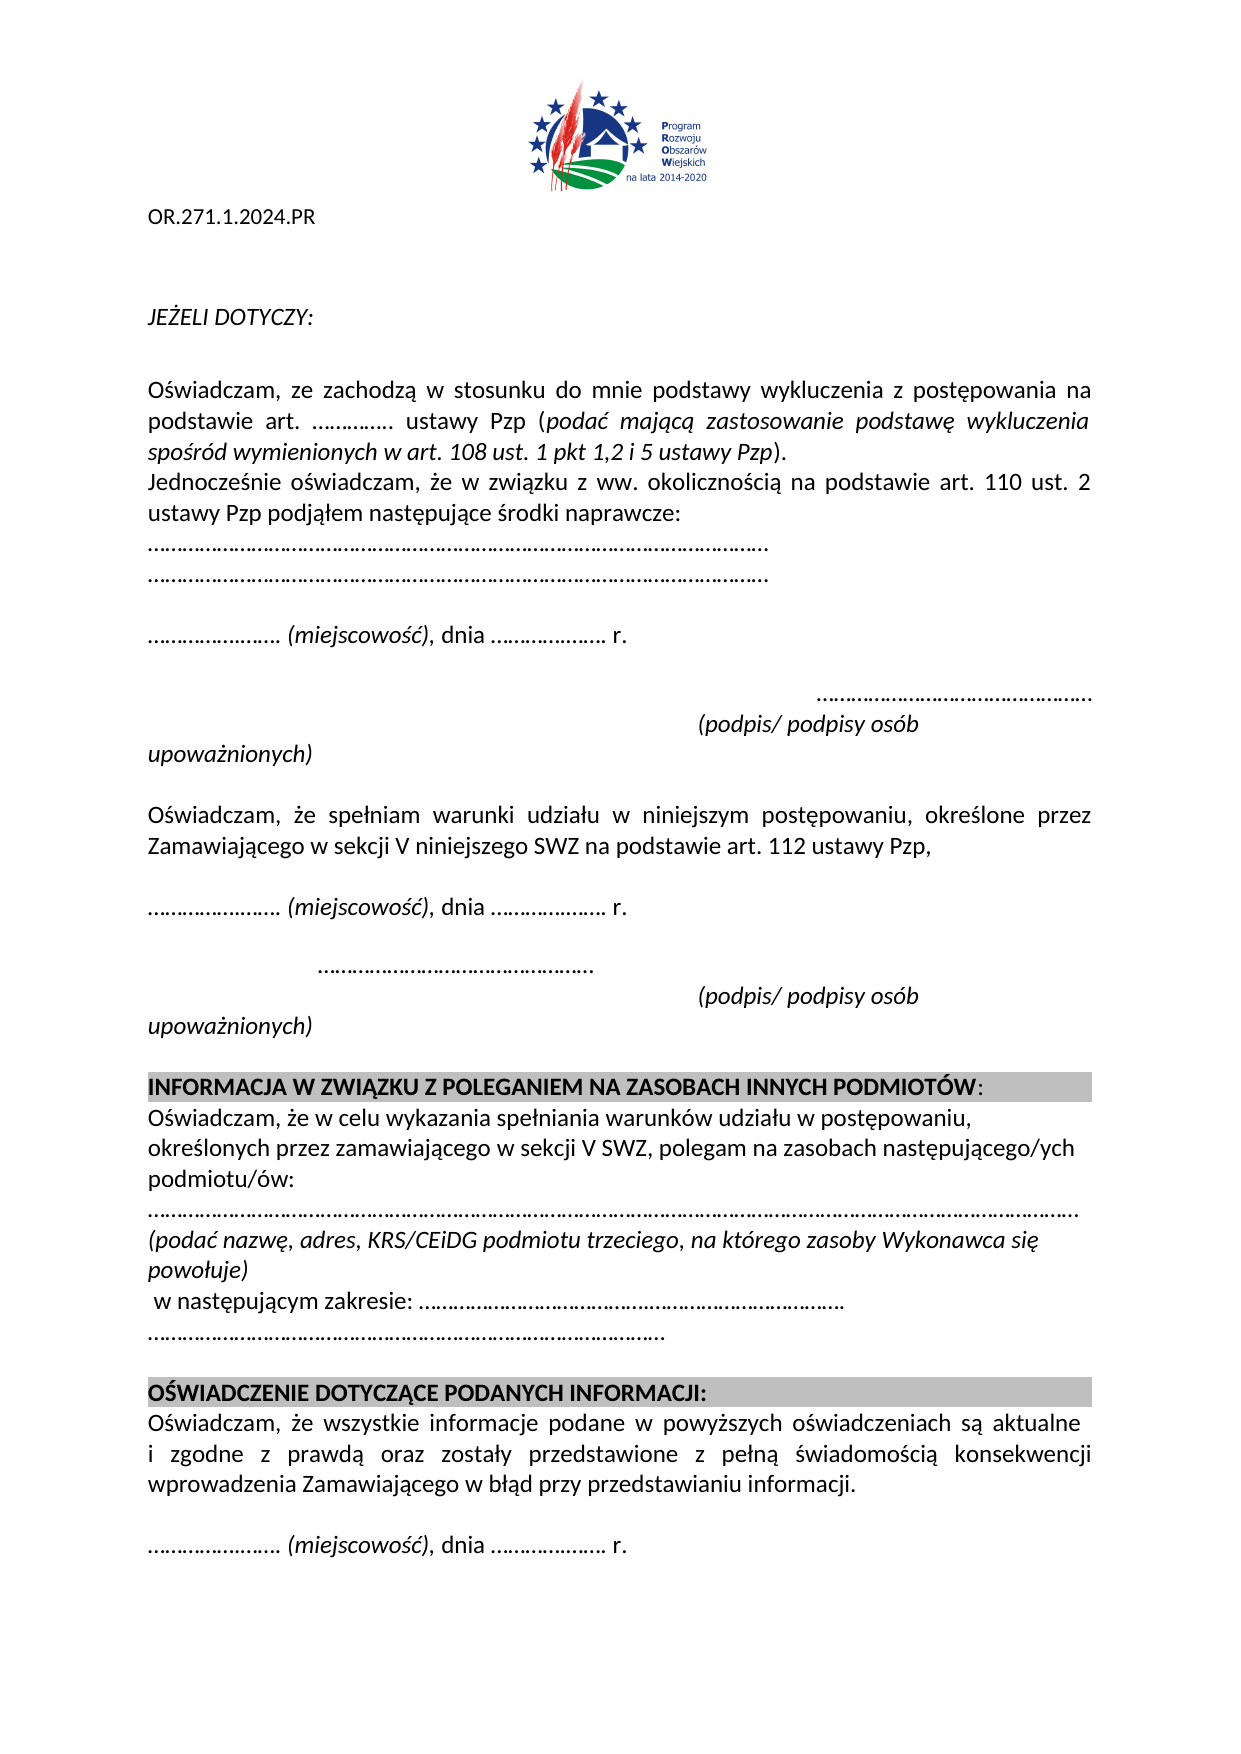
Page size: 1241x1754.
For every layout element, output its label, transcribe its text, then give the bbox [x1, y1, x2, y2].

text (podpis/ podpisy osób upoważnionych) [148, 980, 1092, 1041]
text ………………………………………… [148, 921, 1092, 980]
text …………….……. (miejscowość), dnia ………….……. r. [148, 891, 1092, 921]
text ……………………………………………………………………………………………… [148, 527, 1092, 558]
picture [520, 73, 720, 202]
text OŚWIADCZENIE DOTYCZĄCE PODANYCH INFORMACJI: [148, 1377, 1092, 1407]
text Jednocześnie oświadczam, że w związku z ww. okolicznością na podstawie art. 110 ust. 2 ustawy Pzp podjąłem następujące środki naprawcze: [148, 466, 1092, 527]
text INFORMACJA W ZWIĄZKU Z POLEGANIEM NA ZASOBACH INNYCH PODMIOTÓW: [148, 1072, 1092, 1102]
text ……………………………………………………………………………………………… [148, 558, 1092, 588]
text Oświadczam, że spełniam warunki udziału w niniejszym postępowaniu, określone przez Zamawiającego w sekcji V niniejszego SWZ na podstawie art. 112 ustawy Pzp, [148, 799, 1092, 860]
text Oświadczam, że w celu wykazania spełniania warunków udziału w postępowaniu, określonych przez zamawiającego w sekcji V SWZ, polegam na zasobach następującego/ych podmiotu/ów: ……………………………………………………………………………………………………………………………………………… [148, 1102, 1092, 1224]
text …………….……. (miejscowość), dnia ………….……. r. [148, 1529, 1092, 1560]
text …………….……. (miejscowość), dnia ………….……. r. [148, 619, 1092, 649]
text ………………………………………… [148, 649, 1092, 708]
text w następującym zakresie: ………………………………….…………………………….……………………………………………………………………………… [148, 1285, 1092, 1346]
text Oświadczam, że wszystkie informacje podane w powyższych oświadczeniach są aktualne i zgodne z prawdą oraz zostały przedstawione z pełną świadomością konsekwencji wprowadzenia Zamawiającego w błąd przy przedstawianiu informacji. [148, 1407, 1092, 1499]
text (podać nazwę, adres, KRS/CEiDG podmiotu trzeciego, na którego zasoby Wykonawca się powołuje) [148, 1224, 1092, 1285]
text Oświadczam, ze zachodzą w stosunku do mnie podstawy wykluczenia z postępowania na podstawie art. ………….. ustawy Pzp (podać mającą zastosowanie podstawę wykluczenia spośród wymienionych w art. 108 ust. 1 pkt 1,2 i 5 ustawy Pzp). [148, 374, 1092, 466]
text (podpis/ podpisy osób upoważnionych) [148, 708, 1092, 769]
text JEŻELI DOTYCZY: [148, 301, 1092, 332]
